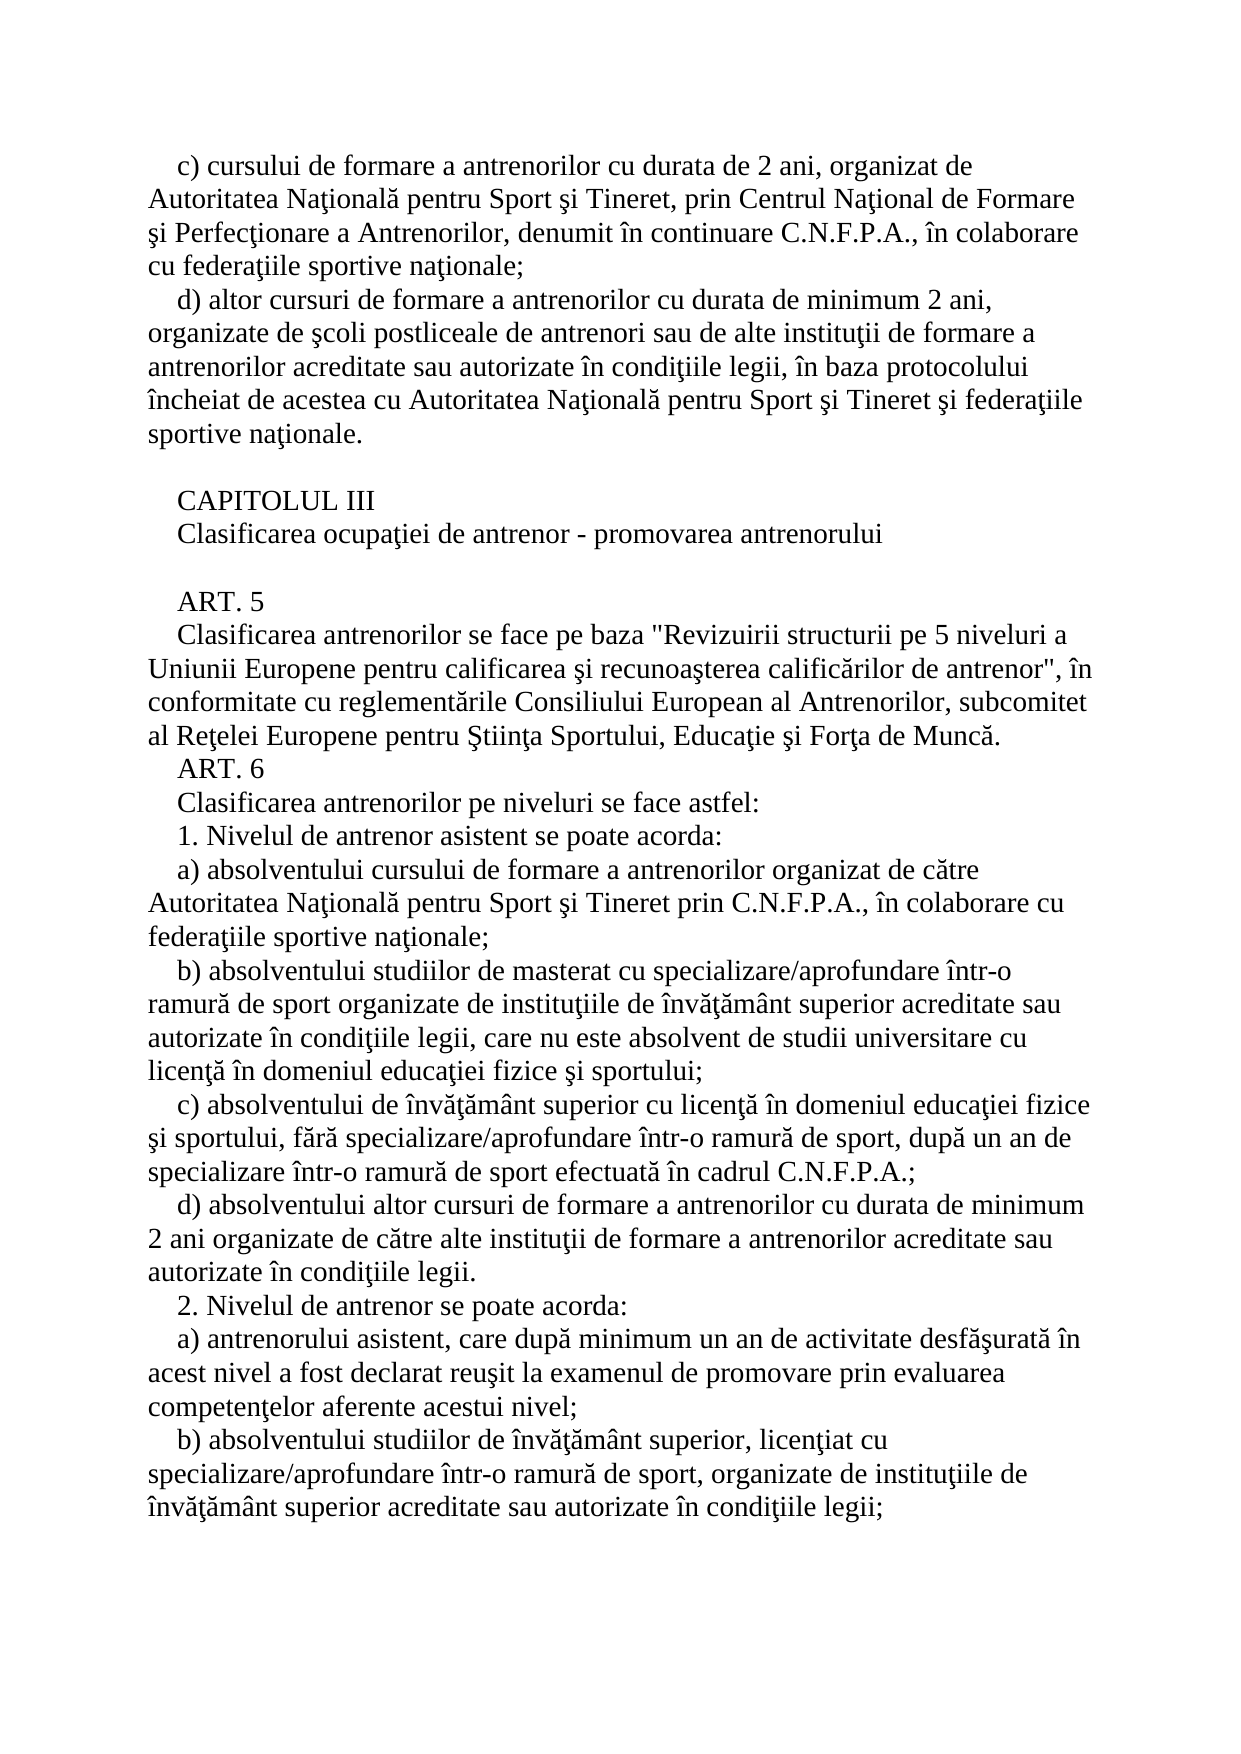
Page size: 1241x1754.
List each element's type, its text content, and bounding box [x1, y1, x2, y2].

text Clasificarea antrenorilor pe niveluri se face astfel: [148, 785, 1093, 818]
text ART. 5 [148, 584, 1093, 617]
text b) absolventului studiilor de masterat cu specializare/aprofundare într-o ramură de sport organizate de instituţiile de învăţământ superior acreditate sau autorizate în condiţiile legii, care nu este absolvent de studii universitare cu licenţă în domeniul educaţiei fizice şi sportului; [148, 953, 1093, 1087]
text 1. Nivelul de antrenor asistent se poate acorda: [148, 818, 1093, 852]
text d) absolventului altor cursuri de formare a antrenorilor cu durata de minimum 2 ani organizate de către alte instituţii de formare a antrenorilor acreditate sau autorizate în condiţiile legii. [148, 1187, 1093, 1288]
text 2. Nivelul de antrenor se poate acorda: [148, 1288, 1093, 1322]
text ART. 6 [148, 751, 1093, 785]
text Clasificarea antrenorilor se face pe baza "Revizuirii structurii pe 5 niveluri a Uniunii Europene pentru calificarea şi recunoaşterea calificărilor de antrenor", în conformitate cu reglementările Consiliului European al Antrenorilor, subcomitet al Reţelei Europene pentru Ştiinţa Sportului, Educaţie şi Forţa de Muncă. [148, 617, 1093, 751]
text a) absolventului cursului de formare a antrenorilor organizat de către Autoritatea Naţională pentru Sport şi Tineret prin C.N.F.P.A., în colaborare cu federaţiile sportive naţionale; [148, 852, 1093, 953]
text d) altor cursuri de formare a antrenorilor cu durata de minimum 2 ani, organizate de şcoli postliceale de antrenori sau de alte instituţii de formare a antrenorilor acreditate sau autorizate în condiţiile legii, în baza protocolului încheiat de acestea cu Autoritatea Naţională pentru Sport şi Tineret şi federaţiile sportive naţionale. [148, 282, 1093, 449]
text b) absolventului studiilor de învăţământ superior, licenţiat cu specializare/aprofundare într-o ramură de sport, organizate de instituţiile de învăţământ superior acreditate sau autorizate în condiţiile legii; [148, 1422, 1093, 1523]
text a) antrenorului asistent, care după minimum un an de activitate desfăşurată în acest nivel a fost declarat reuşit la examenul de promovare prin evaluarea competenţelor aferente acestui nivel; [148, 1322, 1093, 1422]
text CAPITOLUL III [148, 483, 1093, 517]
text c) cursului de formare a antrenorilor cu durata de 2 ani, organizat de Autoritatea Naţională pentru Sport şi Tineret, prin Centrul Naţional de Formare şi Perfecţionare a Antrenorilor, denumit în continuare C.N.F.P.A., în colaborare cu federaţiile sportive naţionale; [148, 148, 1093, 282]
text Clasificarea ocupaţiei de antrenor - promovarea antrenorului [148, 517, 1093, 550]
text c) absolventului de învăţământ superior cu licenţă în domeniul educaţiei fizice şi sportului, fără specializare/aprofundare într-o ramură de sport, după un an de specializare într-o ramură de sport efectuată în cadrul C.N.F.P.A.; [148, 1087, 1093, 1187]
